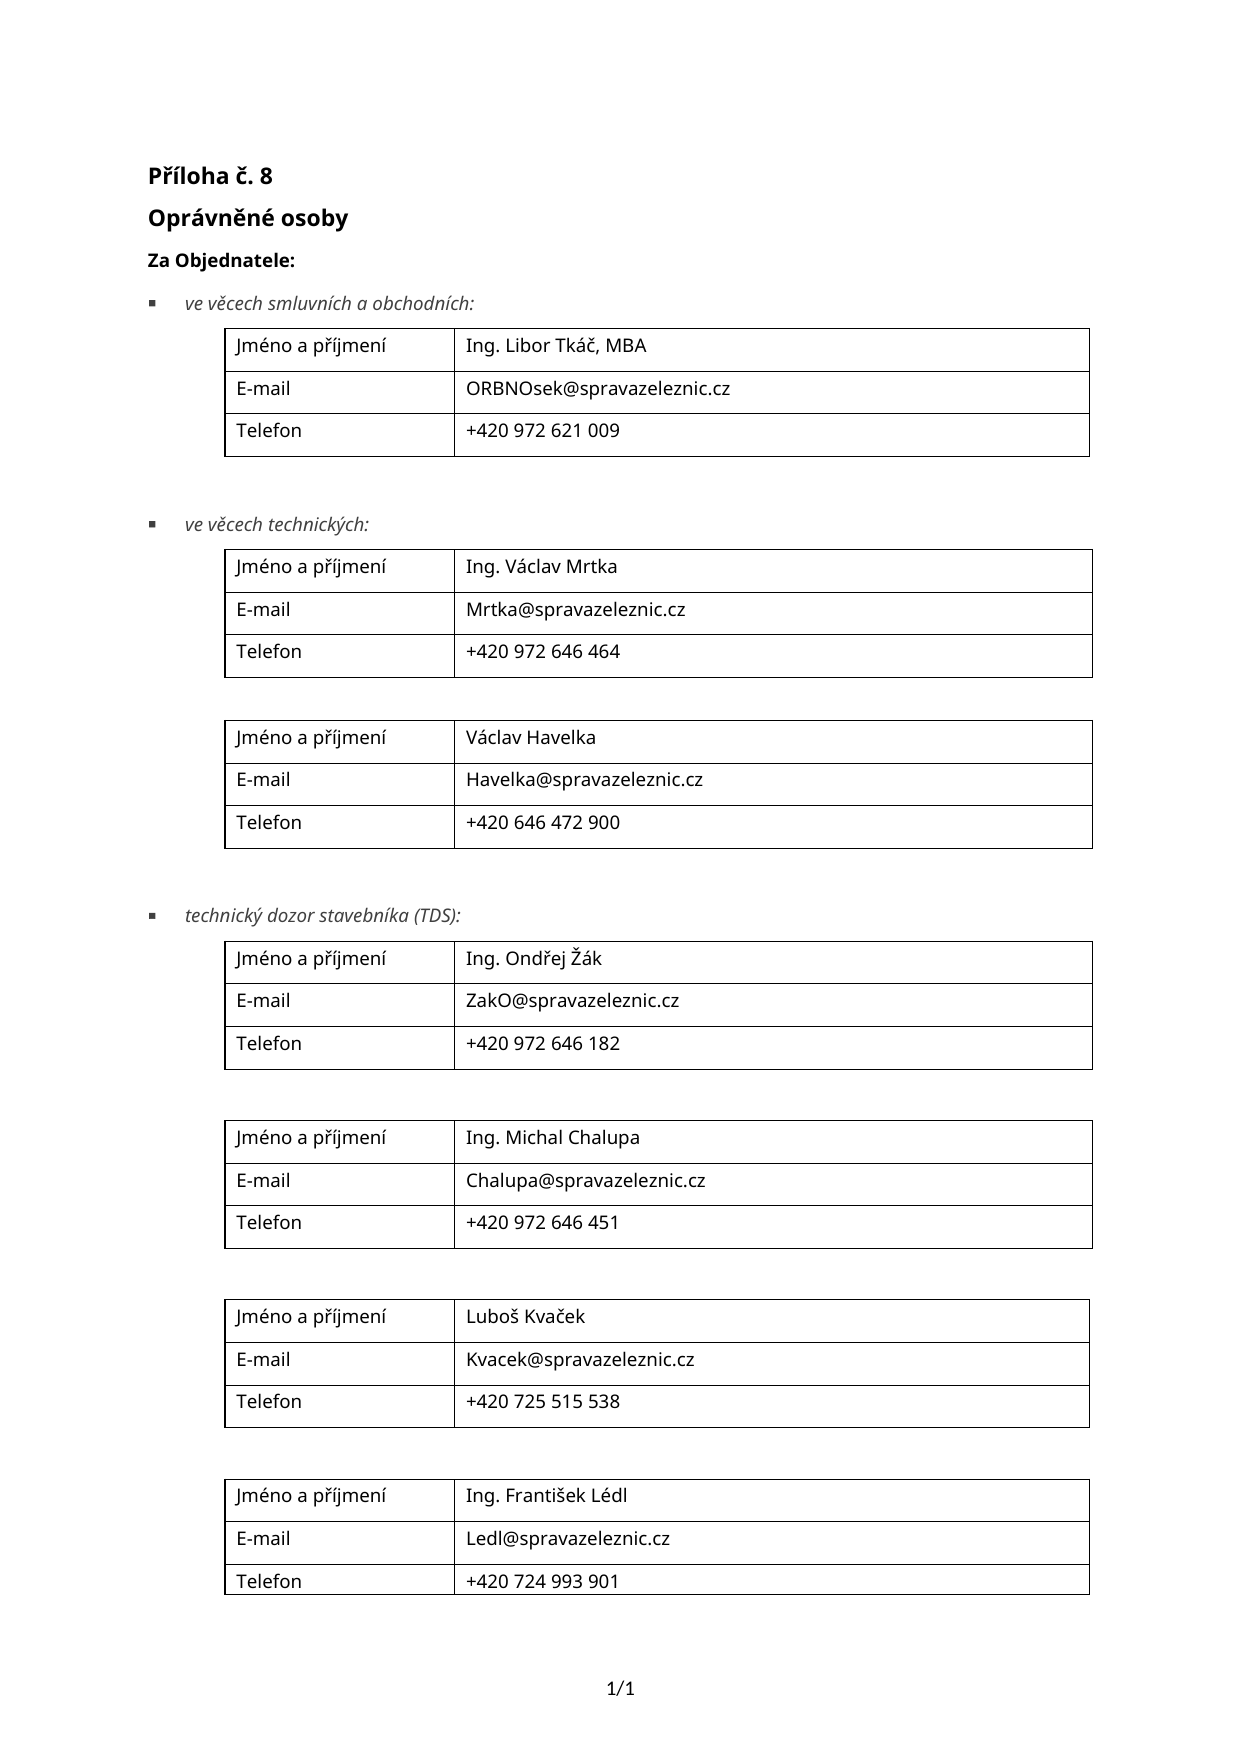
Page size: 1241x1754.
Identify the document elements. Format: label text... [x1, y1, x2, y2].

table_cell Telefon [226, 1386, 454, 1427]
table_header Jméno a příjmení [226, 942, 454, 983]
table_cell +420 725 515 538 [455, 1386, 1089, 1427]
text Příloha č. 8 [148, 161, 1093, 190]
table_cell E-mail [226, 1164, 454, 1205]
table_cell Telefon [226, 806, 454, 848]
table_header Jméno a příjmení [226, 1300, 454, 1342]
table_header Jméno a příjmení [226, 721, 454, 762]
table_header Ing. Libor Tkáč, MBA [455, 329, 1089, 371]
table_header Ing. Václav Mrtka [455, 550, 1092, 592]
subtitle technický dozor stavebníka (TDS): [148, 899, 1093, 928]
table_header Václav Havelka [455, 721, 1092, 762]
table_cell ORBNOsek@spravazeleznic.cz [455, 372, 1089, 413]
table_cell +420 646 472 900 [455, 806, 1092, 848]
table_header Jméno a příjmení [226, 1121, 454, 1163]
table_cell Telefon [226, 635, 454, 677]
table_cell E-mail [226, 1343, 454, 1384]
table_cell Telefon [226, 1565, 454, 1594]
table_cell E-mail [226, 593, 454, 634]
table_header Jméno a příjmení [226, 1480, 454, 1521]
table_cell Kvacek@spravazeleznic.cz [455, 1343, 1089, 1384]
table_header Luboš Kvaček [455, 1300, 1089, 1342]
table_header Jméno a příjmení [226, 329, 454, 371]
table_cell +420 972 646 451 [455, 1206, 1092, 1248]
table_cell ZakO@spravazeleznic.cz [455, 984, 1092, 1026]
table_cell +420 972 621 009 [455, 414, 1089, 456]
table_cell Havelka@spravazeleznic.cz [455, 764, 1092, 805]
subtitle ve věcech smluvních a obchodních: [148, 286, 1093, 315]
table_cell +420 724 993 901 [455, 1565, 1089, 1594]
table_header Jméno a příjmení [226, 550, 454, 592]
table_cell E-mail [226, 764, 454, 805]
table_header Ing. Michal Chalupa [455, 1121, 1092, 1163]
table_cell Mrtka@spravazeleznic.cz [455, 593, 1092, 634]
table_cell E-mail [226, 984, 454, 1026]
table_cell Chalupa@spravazeleznic.cz [455, 1164, 1092, 1205]
table_cell Telefon [226, 1206, 454, 1248]
table_cell +420 972 646 464 [455, 635, 1092, 677]
table_header Ing. František Lédl [455, 1480, 1089, 1521]
table_cell Ledl@spravazeleznic.cz [455, 1522, 1089, 1564]
text Oprávněné osoby [148, 203, 1093, 232]
table_cell Telefon [226, 1027, 454, 1069]
table_cell E-mail [226, 372, 454, 413]
table_cell +420 972 646 182 [455, 1027, 1092, 1069]
table_cell E-mail [226, 1522, 454, 1564]
table_header Ing. Ondřej Žák [455, 942, 1092, 983]
table_cell Telefon [226, 414, 454, 456]
subtitle ve věcech technických: [148, 507, 1093, 536]
text Za Objednatele: [148, 244, 1093, 274]
